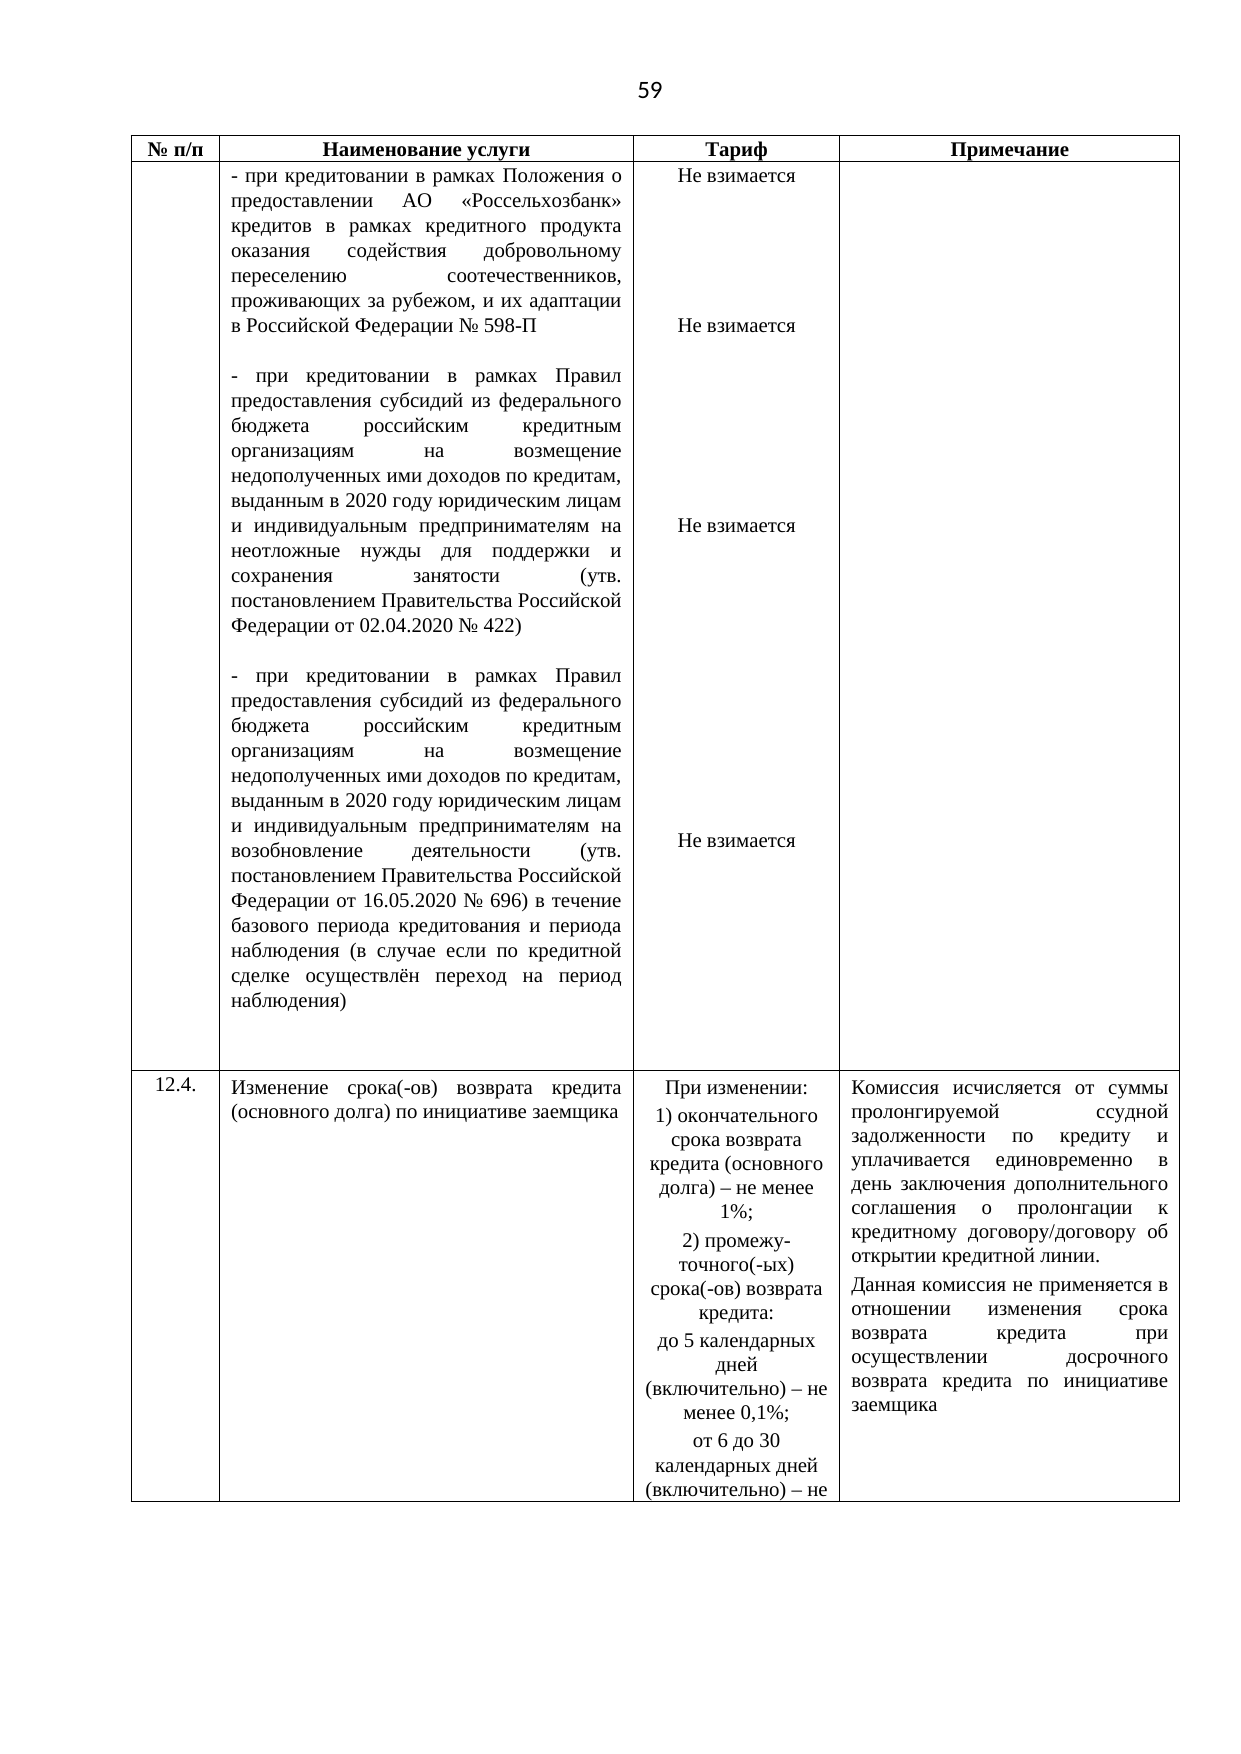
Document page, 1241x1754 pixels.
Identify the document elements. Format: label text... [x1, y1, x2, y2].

table_header Тариф [634, 136, 839, 161]
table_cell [840, 1071, 1179, 1501]
table_header № п/п [132, 136, 219, 161]
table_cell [634, 1071, 839, 1501]
table_header Наименование услуги [220, 136, 633, 161]
table_cell 12.4. [132, 1071, 219, 1501]
table_cell [132, 162, 219, 1070]
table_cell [220, 1071, 633, 1501]
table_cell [634, 162, 839, 1070]
table_header Примечание [840, 136, 1179, 161]
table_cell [220, 162, 633, 1070]
